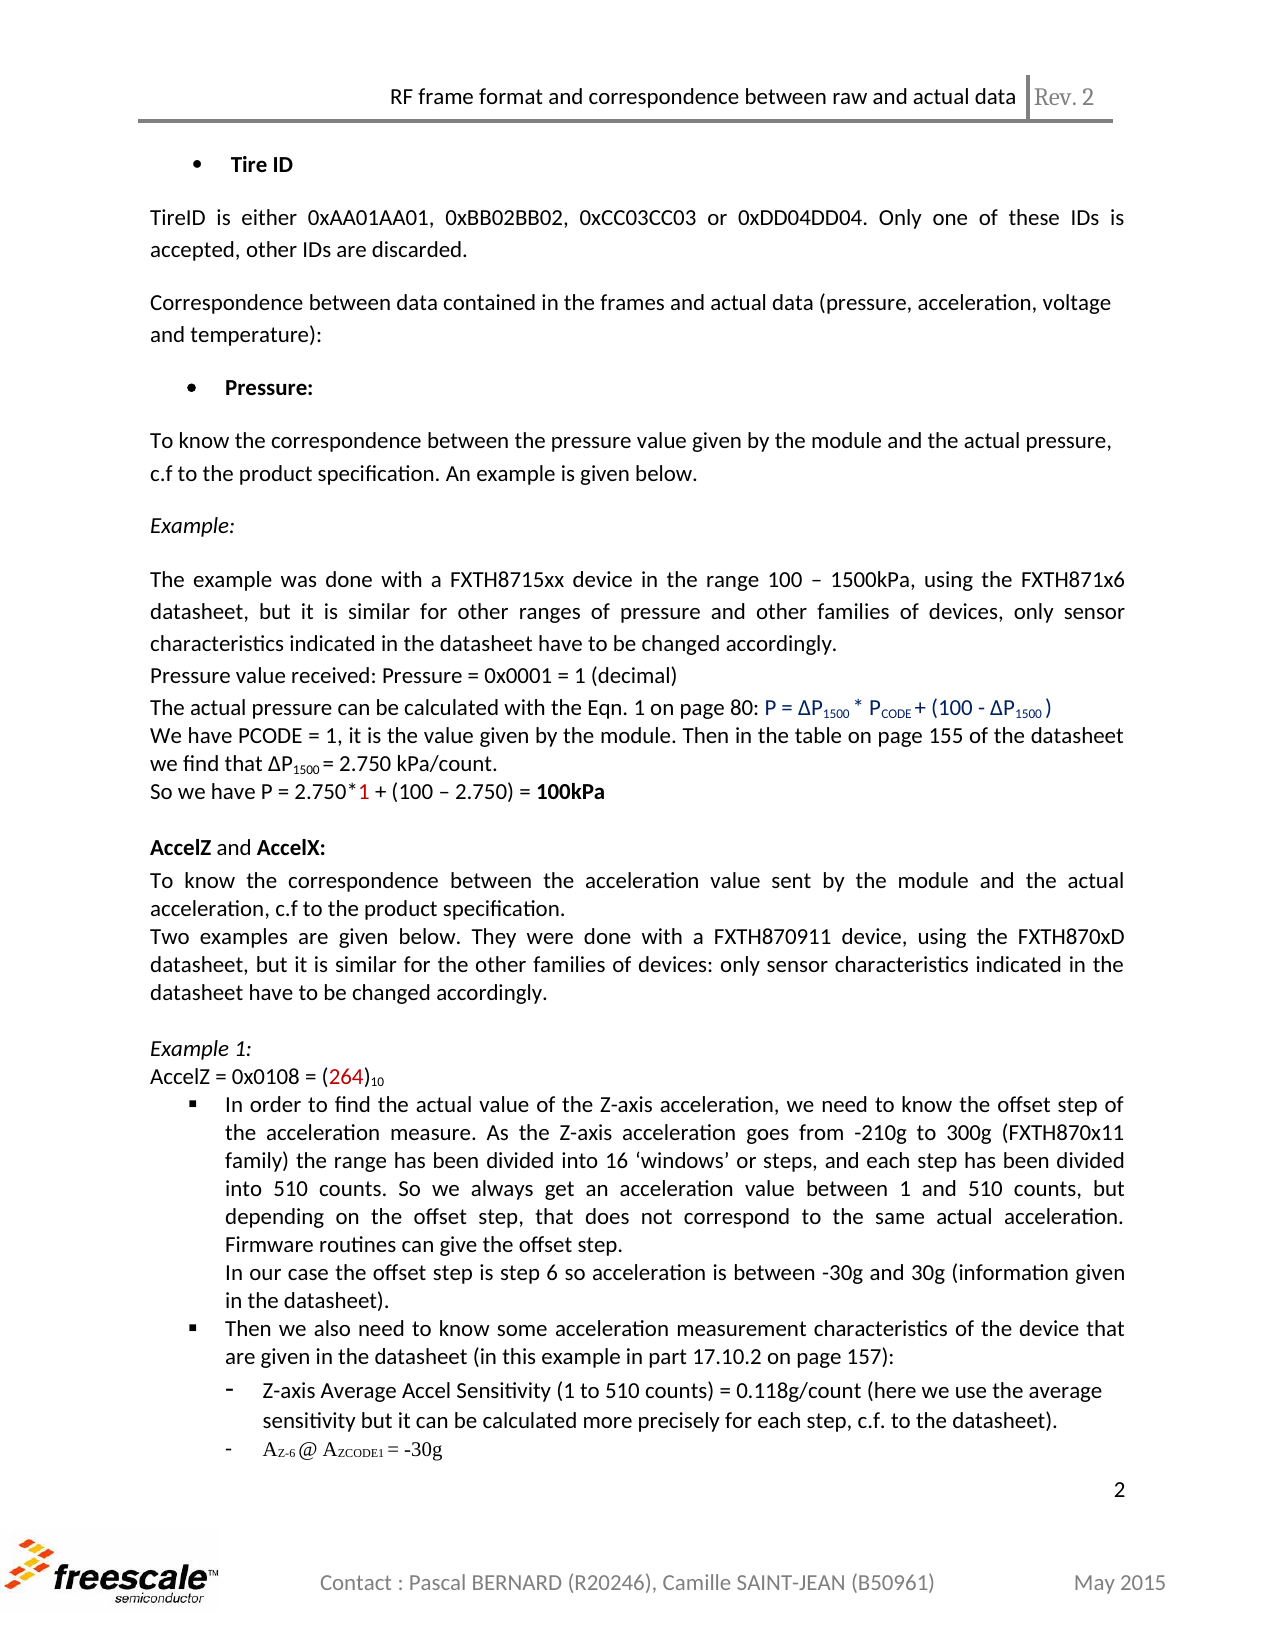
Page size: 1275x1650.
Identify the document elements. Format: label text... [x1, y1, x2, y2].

list Z-axis Average Accel Sensitivity (1 to 510 counts) = 0.118g/count (here we use the average sensitivity but it can be calculated more precisely for each step, c.f. to the datasheet). [225, 1370, 1125, 1434]
text Example 1: [150, 1034, 1125, 1062]
text TireID is either 0xAA01AA01, 0xBB02BB02, 0xCC03CC03 or 0xDD04DD04. Only one of these IDs is accepted, other IDs are discarded. [150, 203, 1125, 263]
list Then we also need to know some acceleration measurement characteristics of the device that are given in the datasheet (in this example in part 17.10.2 on page 157): [187, 1314, 1125, 1370]
text To know the correspondence between the acceleration value sent by the module and the actual acceleration, c.f to the product specification. [150, 866, 1125, 922]
text The example was done with a FXTH8715xx device in the range 100 – 1500kPa, using the FXTH871x6 datasheet, but it is similar for other ranges of pressure and other families of devices, only sensor characteristics indicated in the datasheet have to be changed accordingly. [150, 565, 1125, 657]
text The actual pressure can be calculated with the Eqn. 1 on page 80: P = ∆P1500 * PCODE + (100 - ∆P1500 ) [150, 693, 1125, 721]
text Correspondence between data contained in the frames and actual data (pressure, acceleration, voltage and temperature): [150, 288, 1125, 348]
text Pressure value received: Pressure = 0x0001 = 1 (decimal) [150, 661, 1125, 689]
list In order to find the actual value of the Z-axis acceleration, we need to know the offset step of the acceleration measure. As the Z-axis acceleration goes from -210g to 300g (FXTH870x11 family) the range has been divided into 16 ‘windows’ or steps, and each step has been divided into 510 counts. So we always get an acceleration value between 1 and 510 counts, but depending on the offset step, that does not correspond to the same actual acceleration. Firmware routines can give the offset step. [187, 1090, 1125, 1258]
text Two examples are given below. They were done with a FXTH870911 device, using the FXTH870xD datasheet, but it is similar for the other families of devices: only sensor characteristics indicated in the datasheet have to be changed accordingly. [150, 922, 1125, 1006]
picture [0, 1503, 221, 1650]
text AccelZ and AccelX: [150, 833, 1125, 862]
text So we have P = 2.750*1 + (100 – 2.750) = 100kPa [150, 777, 1125, 806]
text To know the correspondence between the pressure value given by the module and the actual pressure, c.f to the product specification. An example is given below. [150, 426, 1125, 487]
text In our case the offset step is step 6 so acceleration is between -30g and 30g (information given in the datasheet). [225, 1258, 1125, 1314]
list AZ-6 @ AZCODE1 = -30g [225, 1434, 1125, 1462]
list Pressure: [187, 373, 1125, 401]
text AccelZ = 0x0108 = (264)10 [150, 1062, 1125, 1090]
text Example: [150, 512, 1125, 540]
text We have PCODE = 1, it is the value given by the module. Then in the table on page 155 of the datasheet we find that ∆P1500 = 2.750 kPa/count. [150, 721, 1125, 777]
list Tire ID [193, 150, 1125, 178]
